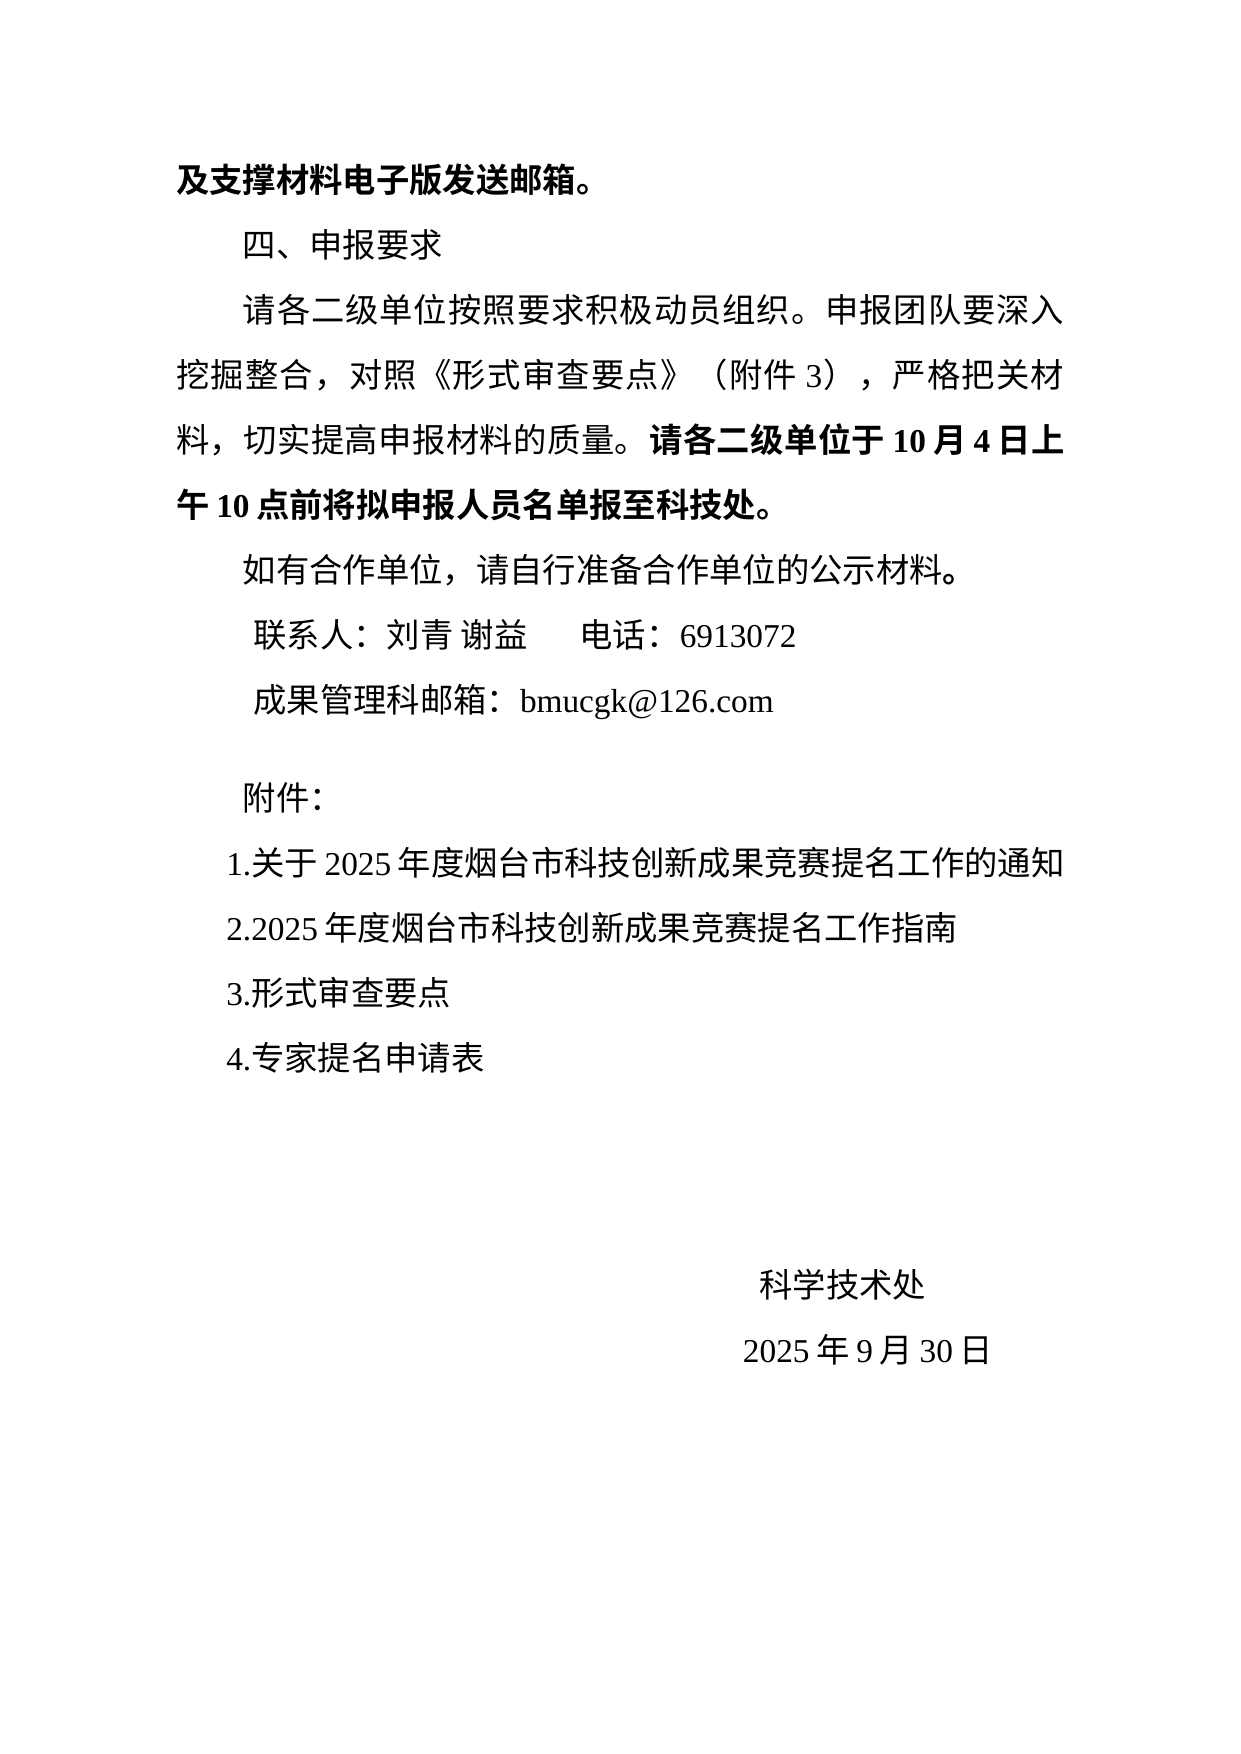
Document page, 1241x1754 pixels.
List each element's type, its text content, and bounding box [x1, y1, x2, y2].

text 4.专家提名申请表 [226, 1023, 1064, 1088]
text 2.2025年度烟台市科技创新成果竞赛提名工作指南 [226, 893, 1064, 958]
text 如有合作单位，请自行准备合作单位的公示材料。 [176, 536, 1064, 601]
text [176, 146, 1064, 211]
text 附件： [176, 763, 1064, 828]
text 科学技术处 [176, 1251, 1064, 1316]
text 请各二级单位按照要求积极动员组织。申报团队要深入挖掘整合，对照《形式审查要点》（附件3），严格把关材料，切实提高申报材料的质量。请各二级单位于10月4日上午10点前将拟申报人员名单报至科技处。 [176, 276, 1064, 536]
text 3.形式审查要点 [226, 958, 1064, 1023]
text 1.关于2025年度烟台市科技创新成果竞赛提名工作的通知 [226, 828, 1064, 893]
text 四、申报要求 [176, 211, 1064, 276]
text 联系人：刘青 谢益 电话：6913072 [220, 601, 1064, 666]
text 2025年9月30日 [176, 1316, 1064, 1381]
text 成果管理科邮箱：bmucgk@126.com [220, 666, 1064, 731]
